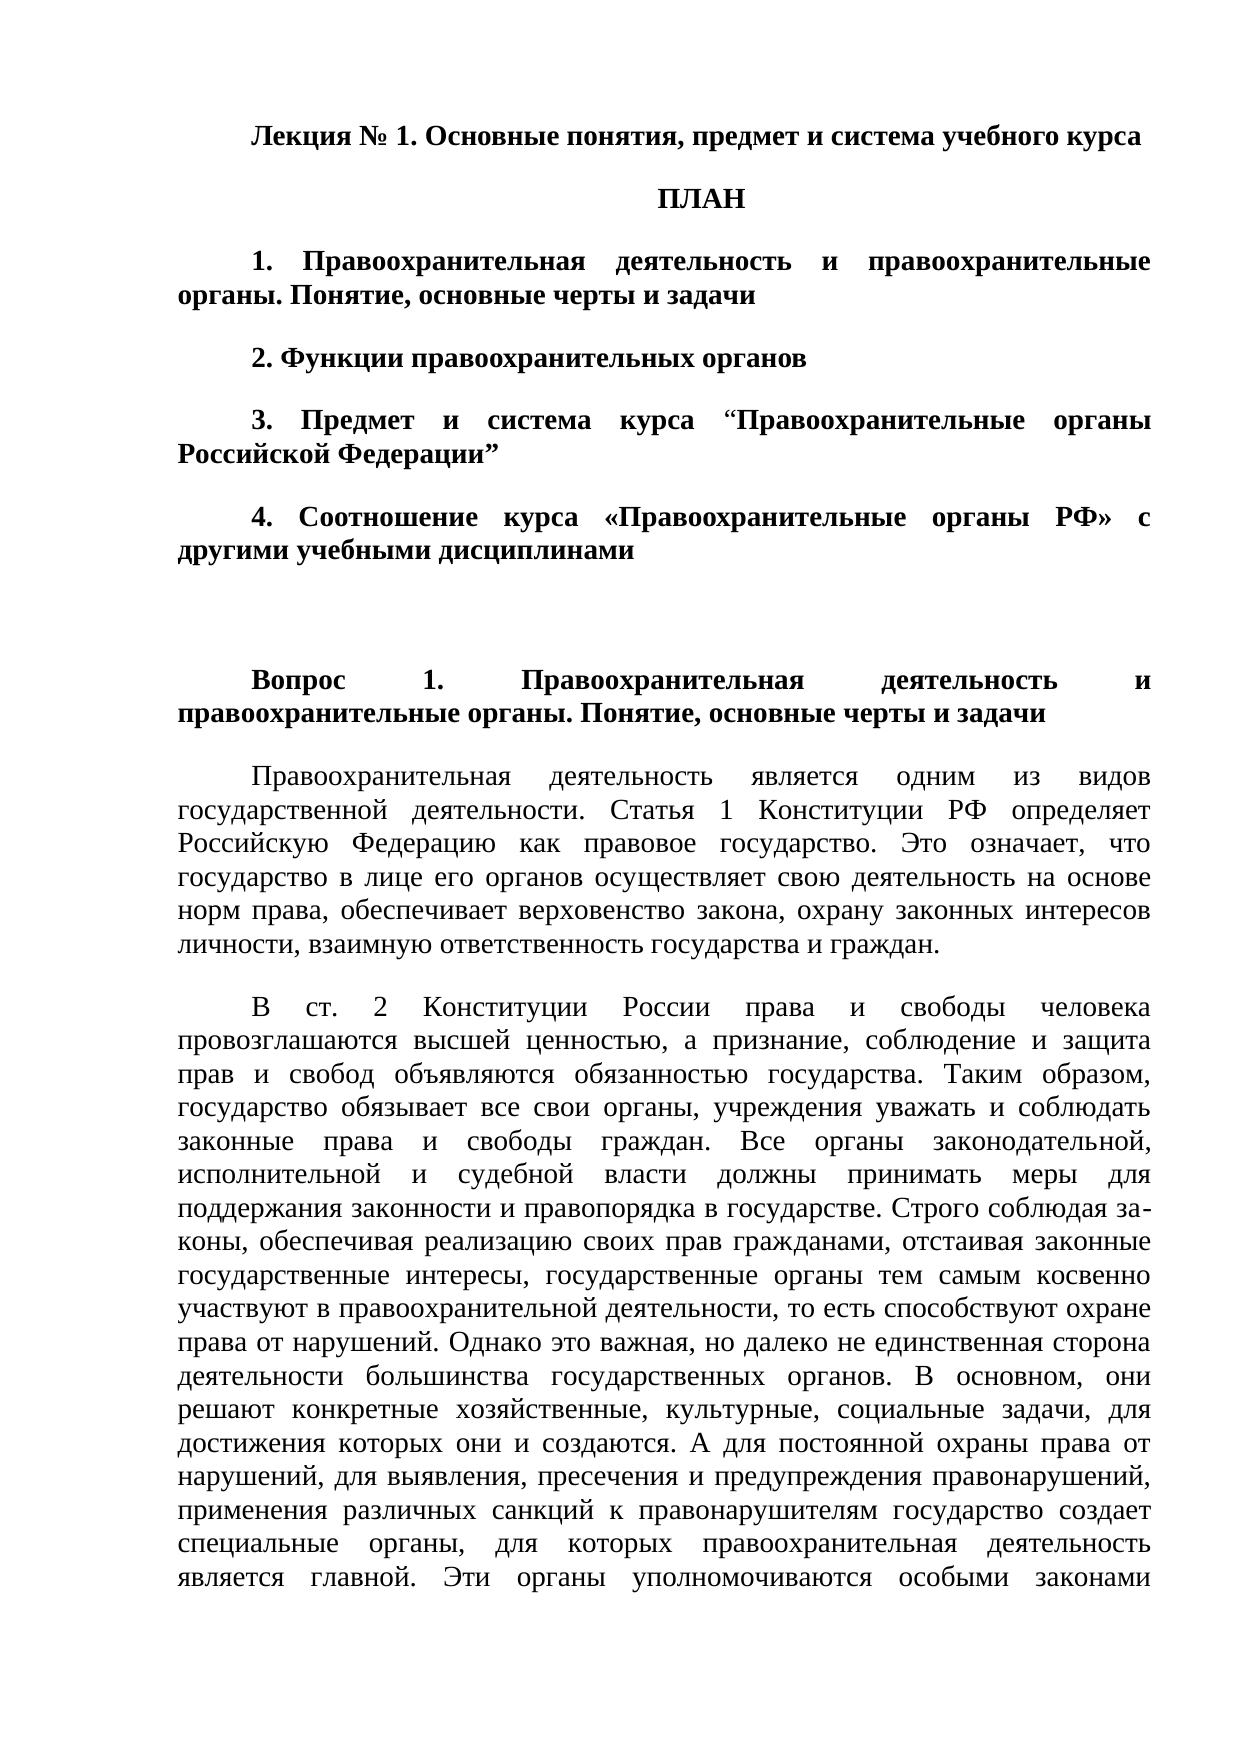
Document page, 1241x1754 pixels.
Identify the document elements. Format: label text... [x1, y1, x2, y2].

text Лекция № 1. Основные понятия, предмет и система учебного курса [177, 118, 1152, 152]
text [177, 989, 1152, 1592]
text Вопрос 1. Правоохранительная деятельность и правоохранительные органы. Понятие, основные черты и задачи [177, 662, 1152, 729]
text 1. Правоохранительная деятельность и правоохранительные органы. Понятие, основные черты и задачи [177, 243, 1152, 311]
text 3. Предмет и система курса “Правоохранительные органы Российской Федерации” [177, 402, 1152, 469]
text 2. Функции правоохранительных органов [177, 340, 1152, 373]
text ПЛАН [177, 181, 1152, 214]
text Правоохранительная деятельность является одним из видов государственной деятельности. Статья 1 Конституции РФ определяет Российскую Федерацию как правовое государство. Это означает, что государство в лице его органов осуществляет свою деятельность на основе норм права, обеспечивает верховенство закона, охрану законных интересов личности, взаимную ответственность государства и граждан. [177, 758, 1152, 959]
text 4. Соотношение курса «Правоохранительные органы РФ» с другими учебными дисциплинами [177, 499, 1152, 566]
